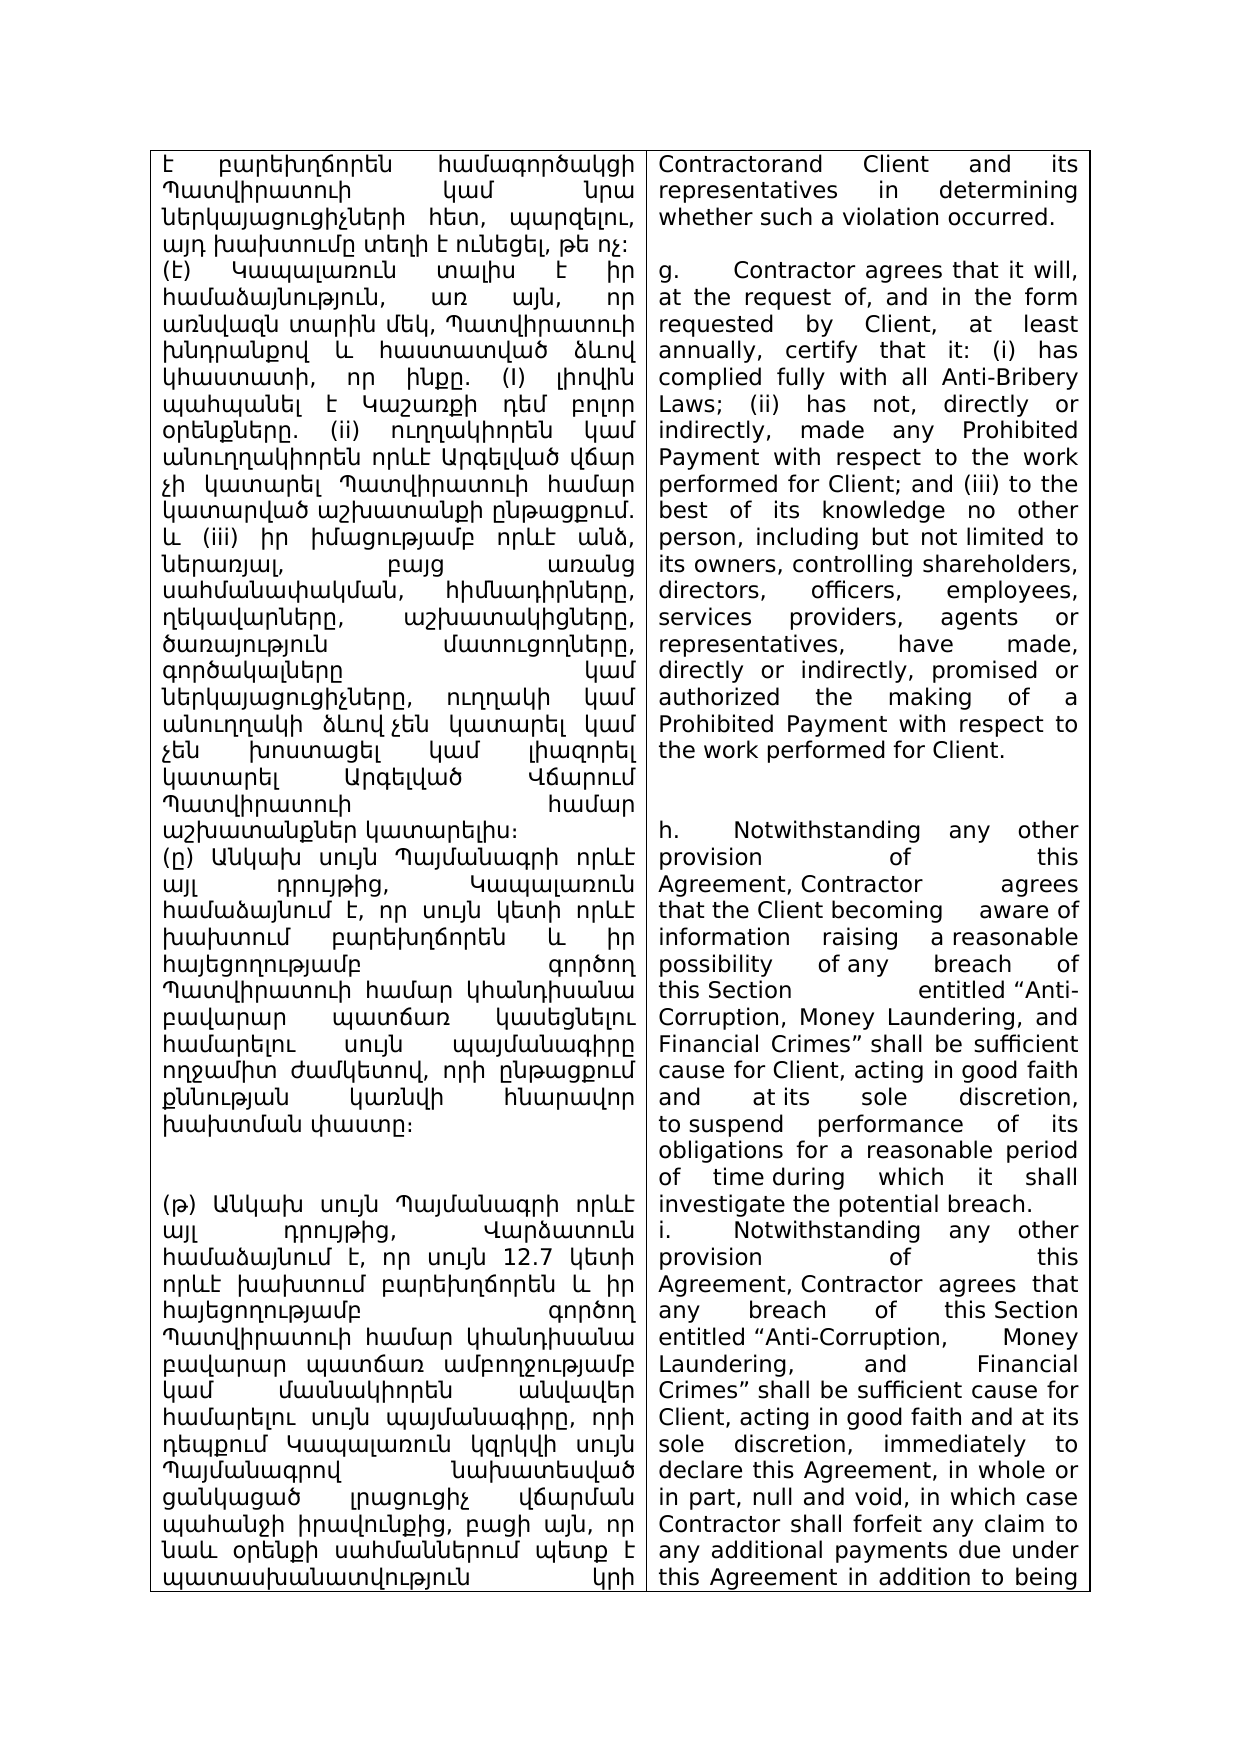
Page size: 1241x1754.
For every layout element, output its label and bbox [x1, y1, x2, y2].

table_cell [647, 151, 1089, 1591]
table_cell [151, 151, 646, 1591]
